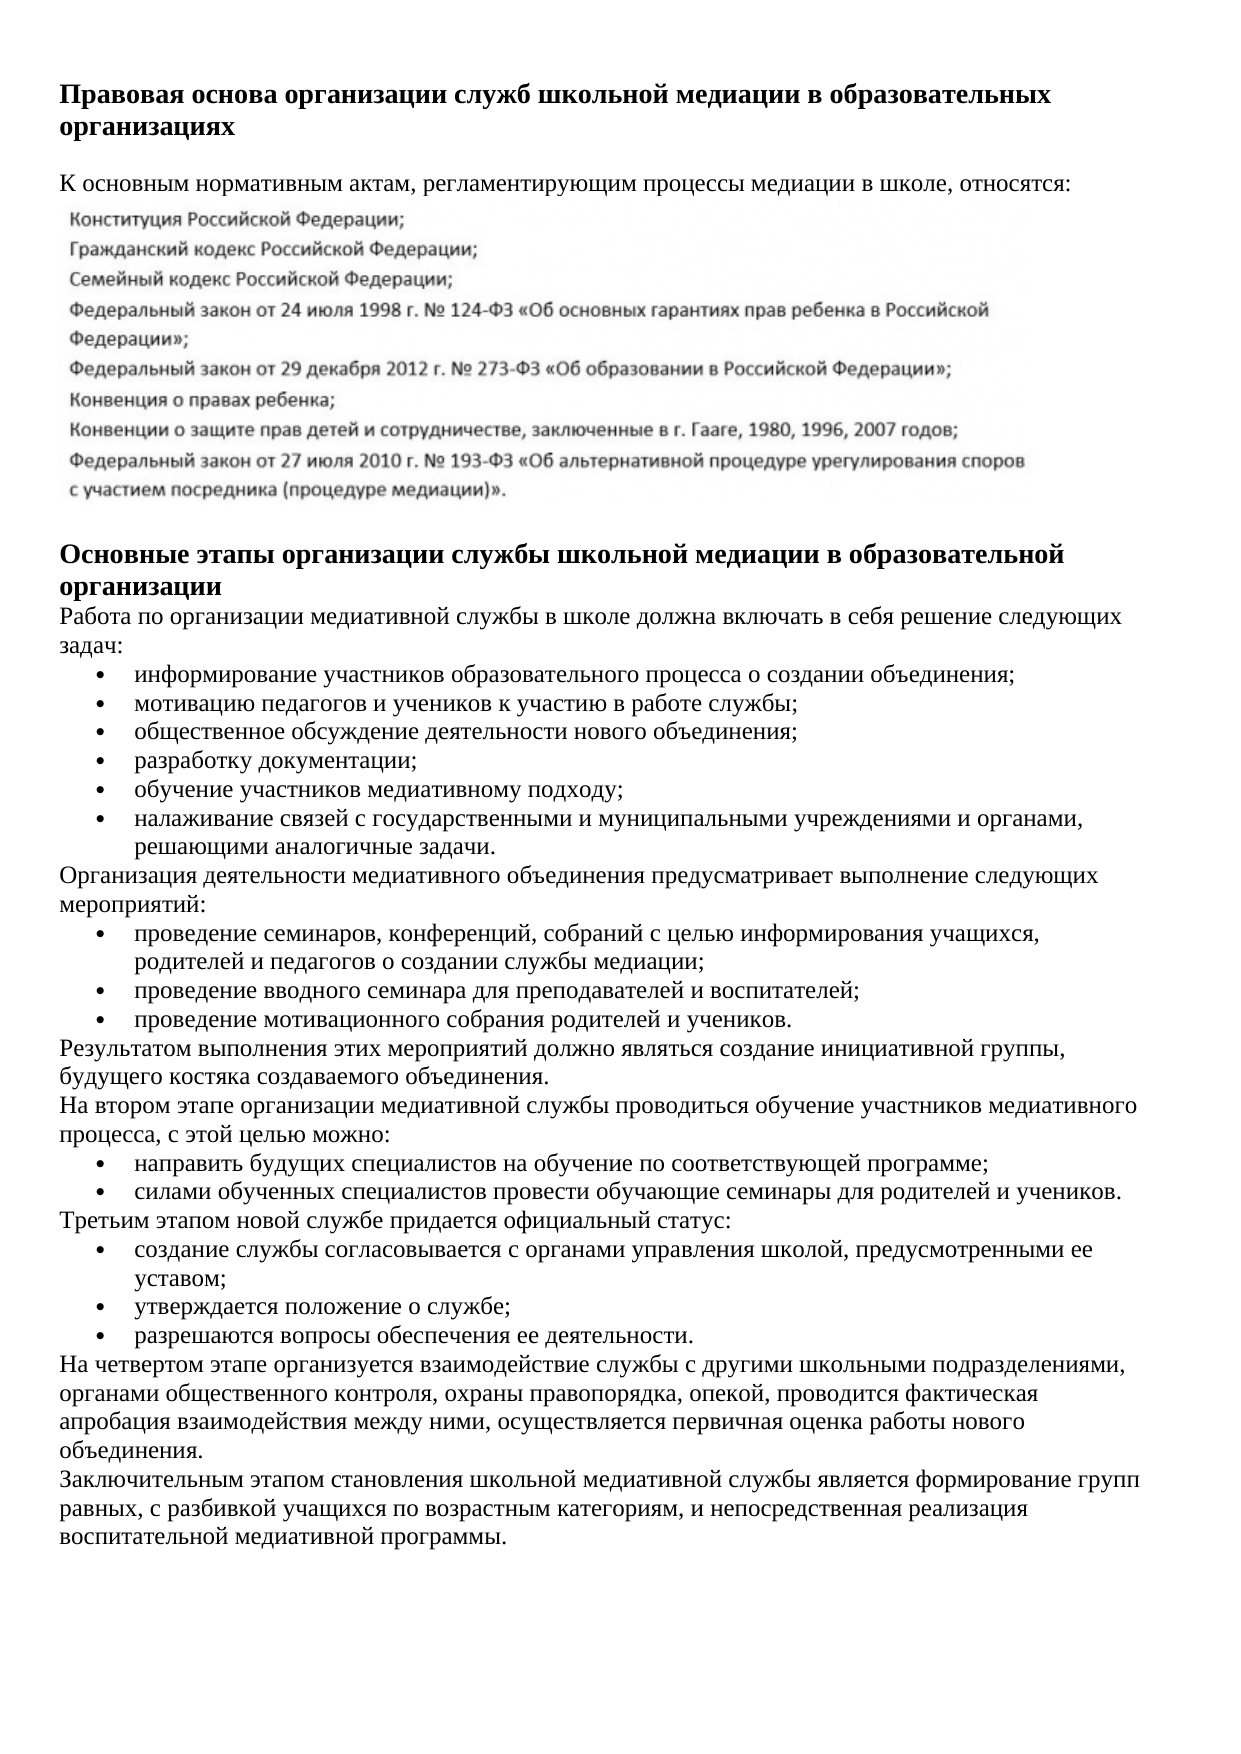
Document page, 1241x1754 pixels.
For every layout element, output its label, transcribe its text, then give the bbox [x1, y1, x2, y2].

list проведение мотивационного собрания родителей и учеников. [97, 1004, 1152, 1033]
list разрешаются вопросы обеспечения ее деятельности. [97, 1320, 1152, 1349]
text Результатом выполнения этих мероприятий должно являться создание инициативной группы, будущего костяка создаваемого объединения. [59, 1033, 1152, 1090]
list налаживание связей с государственными и муниципальными учреждениями и органами, решающими аналогичные задачи. [97, 803, 1152, 860]
list утверждается положение о службе; [97, 1291, 1152, 1320]
list создание службы согласовывается с органами управления школой, предусмотренными ее уставом; [97, 1234, 1152, 1291]
list проведение семинаров, конференций, собраний с целью информирования учащихся, родителей и педагогов о создании службы медиации; [97, 918, 1152, 975]
text Правовая основа организации служб школьной медиации в образовательных организациях [59, 77, 1152, 168]
text На втором этапе организации медиативной службы проводиться обучение участников медиативного процесса, с этой целью можно: [59, 1090, 1152, 1148]
text Организация деятельности медиативного объединения предусматривает выполнение следующих мероприятий: [59, 860, 1152, 918]
text Основные этапы организации службы школьной медиации в образовательной организации [59, 537, 1152, 601]
text Работа по организации медиативной службы в школе должна включать в себя решение следующих задач: [59, 601, 1152, 659]
text На четвертом этапе организуется взаимодействие службы с другими школьными подразделениями, органами общественного контроля, охраны правопорядка, опекой, проводится фактическая апробация взаимодействия между ними, осуществляется первичная оценка работы нового объединения. [59, 1349, 1152, 1464]
list силами обученных специалистов провести обучающие семинары для родителей и учеников. [97, 1176, 1152, 1205]
list проведение вводного семинара для преподавателей и воспитателей; [97, 975, 1152, 1004]
list общественное обсуждение деятельности нового объединения; [97, 716, 1152, 745]
list информирование участников образовательного процесса о создании объединения; [97, 659, 1152, 688]
text Третьим этапом новой службе придается официальный статус: [59, 1205, 1152, 1234]
text Заключительным этапом становления школьной медиативной службы является формирование групп равных, с разбивкой учащихся по возрастным категориям, и непосредственная реализация воспитательной медиативной программы. [59, 1464, 1152, 1550]
list направить будущих специалистов на обучение по соответствующей программе; [97, 1148, 1152, 1176]
list мотивацию педагогов и учеников к участию в работе службы; [97, 688, 1152, 716]
list обучение участников медиативному подходу; [97, 774, 1152, 803]
picture [59, 196, 1034, 505]
list разработку документации; [97, 745, 1152, 774]
